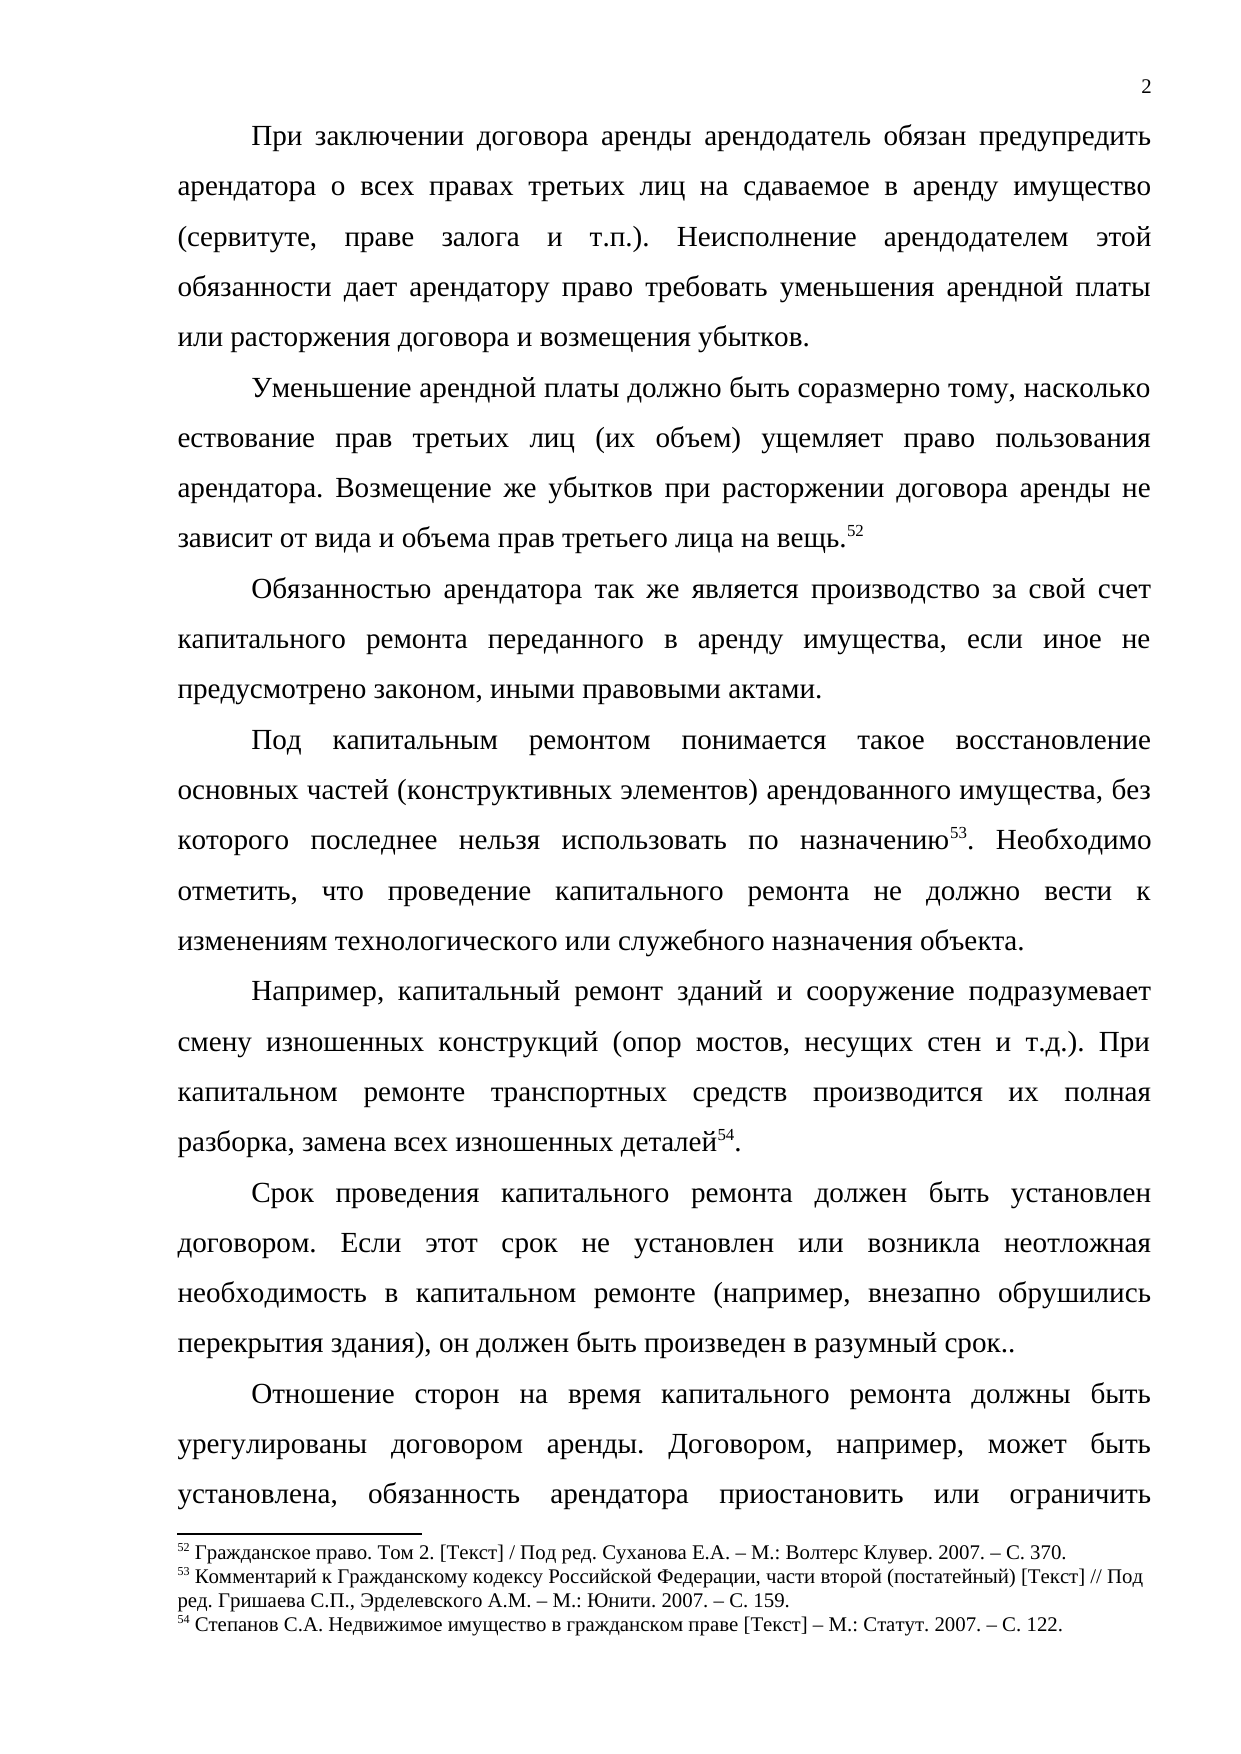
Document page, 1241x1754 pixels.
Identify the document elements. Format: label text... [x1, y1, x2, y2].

text Под капитальным ремонтом понимается такое восстановление основных частей (конструктивных элементов) арендованного имущества, без которого последнее нельзя использовать по назначению. Необходимо отметить, что проведение капитального ремонта не должно вести к изменениям технологического или служебного назначения объекта. [177, 722, 1152, 957]
text Уменьшение арендной платы должно быть соразмерно тому, насколько ествование прав третьих лиц (их объем) ущемляет право пользования арендатора. Возмещение же убытков при расторжении договора аренды не зависит от вида и объема прав третьего лица на вещь. [177, 370, 1152, 554]
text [177, 1376, 1152, 1510]
text Например, капитальный ремонт зданий и сооружение подразумевает смену изношенных конструкций (опор мостов, несущих стен и т.д.). При капитальном ремонте транспортных средств производится их полная разборка, замена всех изношенных деталей. [177, 973, 1152, 1158]
text При заключении договора аренды арендодатель обязан предупредить арендатора о всех правах третьих лиц на сдаваемое в аренду имущество (сервитуте, праве залога и т.п.). Неисполнение арендодателем этой обязанности дает арендатору право требовать уменьшения арендной платы или расторжения договора и возмещения убытков. [177, 118, 1152, 353]
text Обязанностью арендатора так же является производство за свой счет капитального ремонта переданного в аренду имущества, если иное не предусмотрено законом, иными правовыми актами. [177, 571, 1152, 705]
text Срок проведения капитального ремонта должен быть установлен договором. Если этот срок не установлен или возникла неотложная необходимость в капитальном ремонте (например, внезапно обрушились перекрытия здания), он должен быть произведен в разумный срок.. [177, 1175, 1152, 1359]
